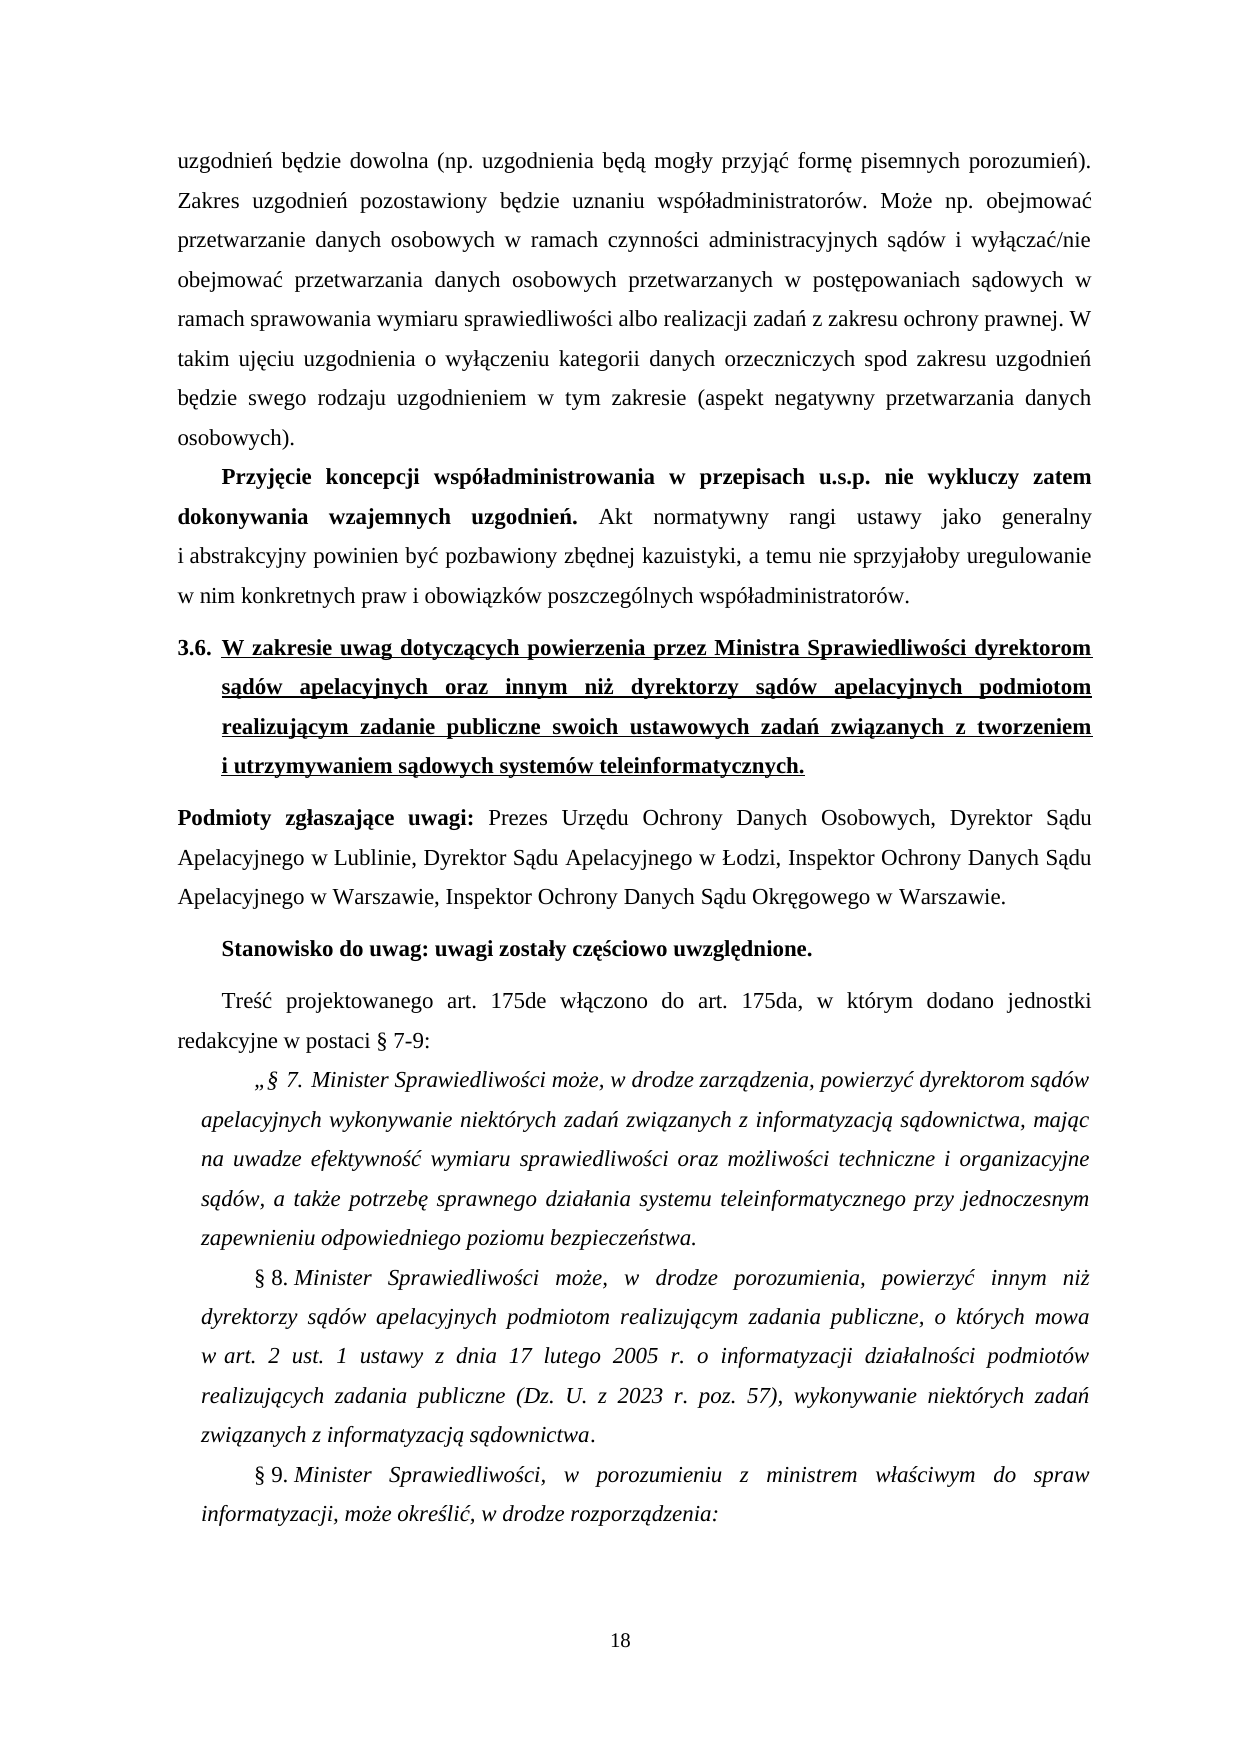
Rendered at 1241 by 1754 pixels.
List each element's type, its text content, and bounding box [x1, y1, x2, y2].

text Podmioty zgłaszające uwagi: Prezes Urzędu Ochrony Danych Osobowych, Dyrektor Sądu Apelacyjnego w Lublinie, Dyrektor Sądu Apelacyjnego w Łodzi, Inspektor Ochrony Danych Sądu Apelacyjnego w Warszawie, Inspektor Ochrony Danych Sądu Okręgowego w Warszawie. [177, 804, 1093, 909]
text Przyjęcie koncepcji współadministrowania w przepisach u.s.p. nie wykluczy zatem dokonywania wzajemnych uzgodnień. Akt normatywny rangi ustawy jako generalny i abstrakcyjny powinien być pozbawiony zbędnej kazuistyki, a temu nie sprzyjałoby uregulowanie w nim konkretnych praw i obowiązków poszczególnych współadministratorów. [177, 463, 1093, 608]
text Treść projektowanego art. 175de włączono do art. 175da, w którym dodano jednostki redakcyjne w postaci § 7-9: [177, 987, 1093, 1053]
list W zakresie uwag dotyczących powierzenia przez Ministra Sprawiedliwości dyrektorom sądów apelacyjnych oraz innym niż dyrektorzy sądów apelacyjnych podmiotom realizującym zadanie publiczne swoich ustawowych zadań związanych z tworzeniem i utrzymywaniem sądowych systemów teleinformatycznych. [177, 634, 1093, 779]
text § 8. Minister Sprawiedliwości może, w drodze porozumienia, powierzyć innym niż dyrektorzy sądów apelacyjnych podmiotom realizującym zadania publiczne, o których mowa w art. 2 ust. 1 ustawy z dnia 17 lutego 2005 r. o informatyzacji działalności podmiotów realizujących zadania publiczne (Dz. U. z 2023 r. poz. 57), wykonywanie niektórych zadań związanych z informatyzacją sądownictwa. [201, 1263, 1093, 1448]
text § 9. Minister Sprawiedliwości, w porozumieniu z ministrem właściwym do spraw informatyzacji, może określić, w drodze rozporządzenia: [201, 1461, 1093, 1527]
text Stanowisko do uwag: uwagi zostały częściowo uwzględnione. [177, 935, 1093, 962]
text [177, 148, 1093, 450]
text „§ 7. Minister Sprawiedliwości może, w drodze zarządzenia, powierzyć dyrektorom sądów apelacyjnych wykonywanie niektórych zadań związanych z informatyzacją sądownictwa, mając na uwadze efektywność wymiaru sprawiedliwości oraz możliwości techniczne i organizacyjne sądów, a także potrzebę sprawnego działania systemu teleinformatycznego przy jednoczesnym zapewnieniu odpowiedniego poziomu bezpieczeństwa. [201, 1066, 1093, 1250]
